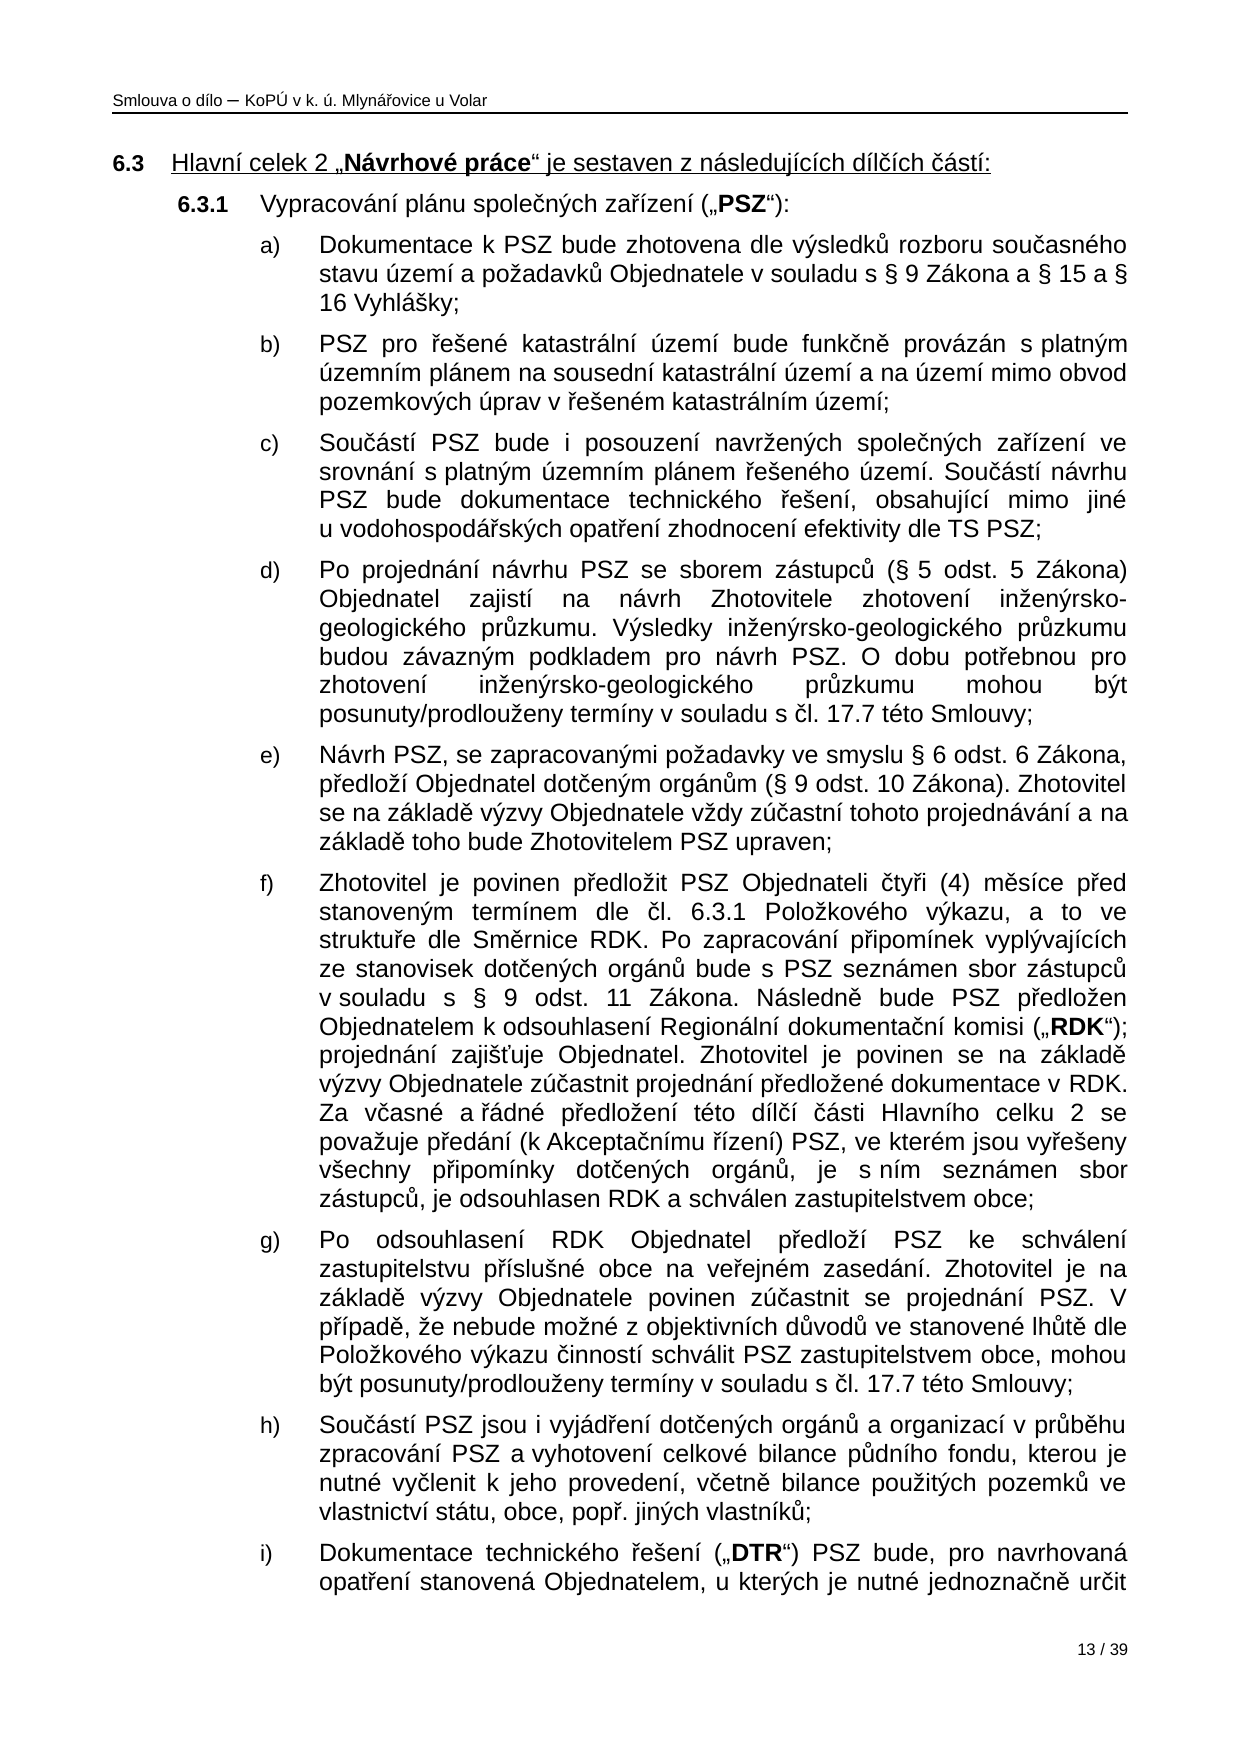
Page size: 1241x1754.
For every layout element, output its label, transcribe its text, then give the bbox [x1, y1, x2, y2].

text Vypracování plánu společných zařízení („PSZ“): [177, 189, 1128, 218]
list PSZ pro řešené katastrální území bude funkčně provázán s platným územním plánem na sousední katastrální území a na území mimo obvod pozemkových úprav v řešeném katastrálním území; [260, 329, 1128, 415]
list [260, 1538, 1128, 1595]
text Hlavní celek 2 „Návrhové práce“ je sestaven z následujících dílčích částí: [112, 148, 1128, 176]
list Dokumentace k PSZ bude zhotovena dle výsledků rozboru současného stavu území a požadavků Objednatele v souladu s § 9 Zákona a § 15 a § 16 Vyhlášky; [260, 230, 1128, 316]
list Po projednání návrhu PSZ se sborem zástupců (§ 5 odst. 5 Zákona) Objednatel zajistí na návrh Zhotovitele zhotovení inženýrsko-geologického průzkumu. Výsledky inženýrsko-geologického průzkumu budou závazným podkladem pro návrh PSZ. O dobu potřebnou pro zhotovení inženýrsko-geologického průzkumu mohou být posunuty/prodlouženy termíny v souladu s čl. 17.7 této Smlouvy; [260, 555, 1128, 728]
list Součástí PSZ jsou i vyjádření dotčených orgánů a organizací v průběhu zpracování PSZ a vyhotovení celkové bilance půdního fondu, kterou je nutné vyčlenit k jeho provedení, včetně bilance použitých pozemků ve vlastnictví státu, obce, popř. jiných vlastníků; [260, 1410, 1128, 1525]
list Zhotovitel je povinen předložit PSZ Objednateli čtyři (4) měsíce před stanoveným termínem dle čl. 6.3.1 Položkového výkazu, a to ve struktuře dle Směrnice RDK. Po zapracování připomínek vyplývajících ze stanovisek dotčených orgánů bude s PSZ seznámen sbor zástupců v souladu s § 9 odst. 11 Zákona. Následně bude PSZ předložen Objednatelem k odsouhlasení Regionální dokumentační komisi („RDK“); projednání zajišťuje Objednatel. Zhotovitel je povinen se na základě výzvy Objednatele zúčastnit projednání předložené dokumentace v RDK. Za včasné a řádné předložení této dílčí části Hlavního celku 2 se považuje předání (k Akceptačnímu řízení) PSZ, ve kterém jsou vyřešeny všechny připomínky dotčených orgánů, je s ním seznámen sbor zástupců, je odsouhlasen RDK a schválen zastupitelstvem obce; [260, 868, 1128, 1213]
list Součástí PSZ bude i posouzení navržených společných zařízení ve srovnání s platným územním plánem řešeného území. Součástí návrhu PSZ bude dokumentace technického řešení, obsahující mimo jiné u vodohospodářských opatření zhodnocení efektivity dle TS PSZ; [260, 428, 1128, 543]
list Návrh PSZ, se zapracovanými požadavky ve smyslu § 6 odst. 6 Zákona, předloží Objednatel dotčeným orgánům (§ 9 odst. 10 Zákona). Zhotovitel se na základě výzvy Objednatele vždy zúčastní tohoto projednávání a na základě toho bude Zhotovitelem PSZ upraven; [260, 740, 1128, 855]
list Po odsouhlasení RDK Objednatel předloží PSZ ke schválení zastupitelstvu příslušné obce na veřejném zasedání. Zhotovitel je na základě výzvy Objednatele povinen zúčastnit se projednání PSZ. V případě, že nebude možné z objektivních důvodů ve stanovené lhůtě dle Položkového výkazu činností schválit PSZ zastupitelstvem obce, mohou být posunuty/prodlouženy termíny v souladu s čl. 17.7 této Smlouvy; [260, 1225, 1128, 1398]
